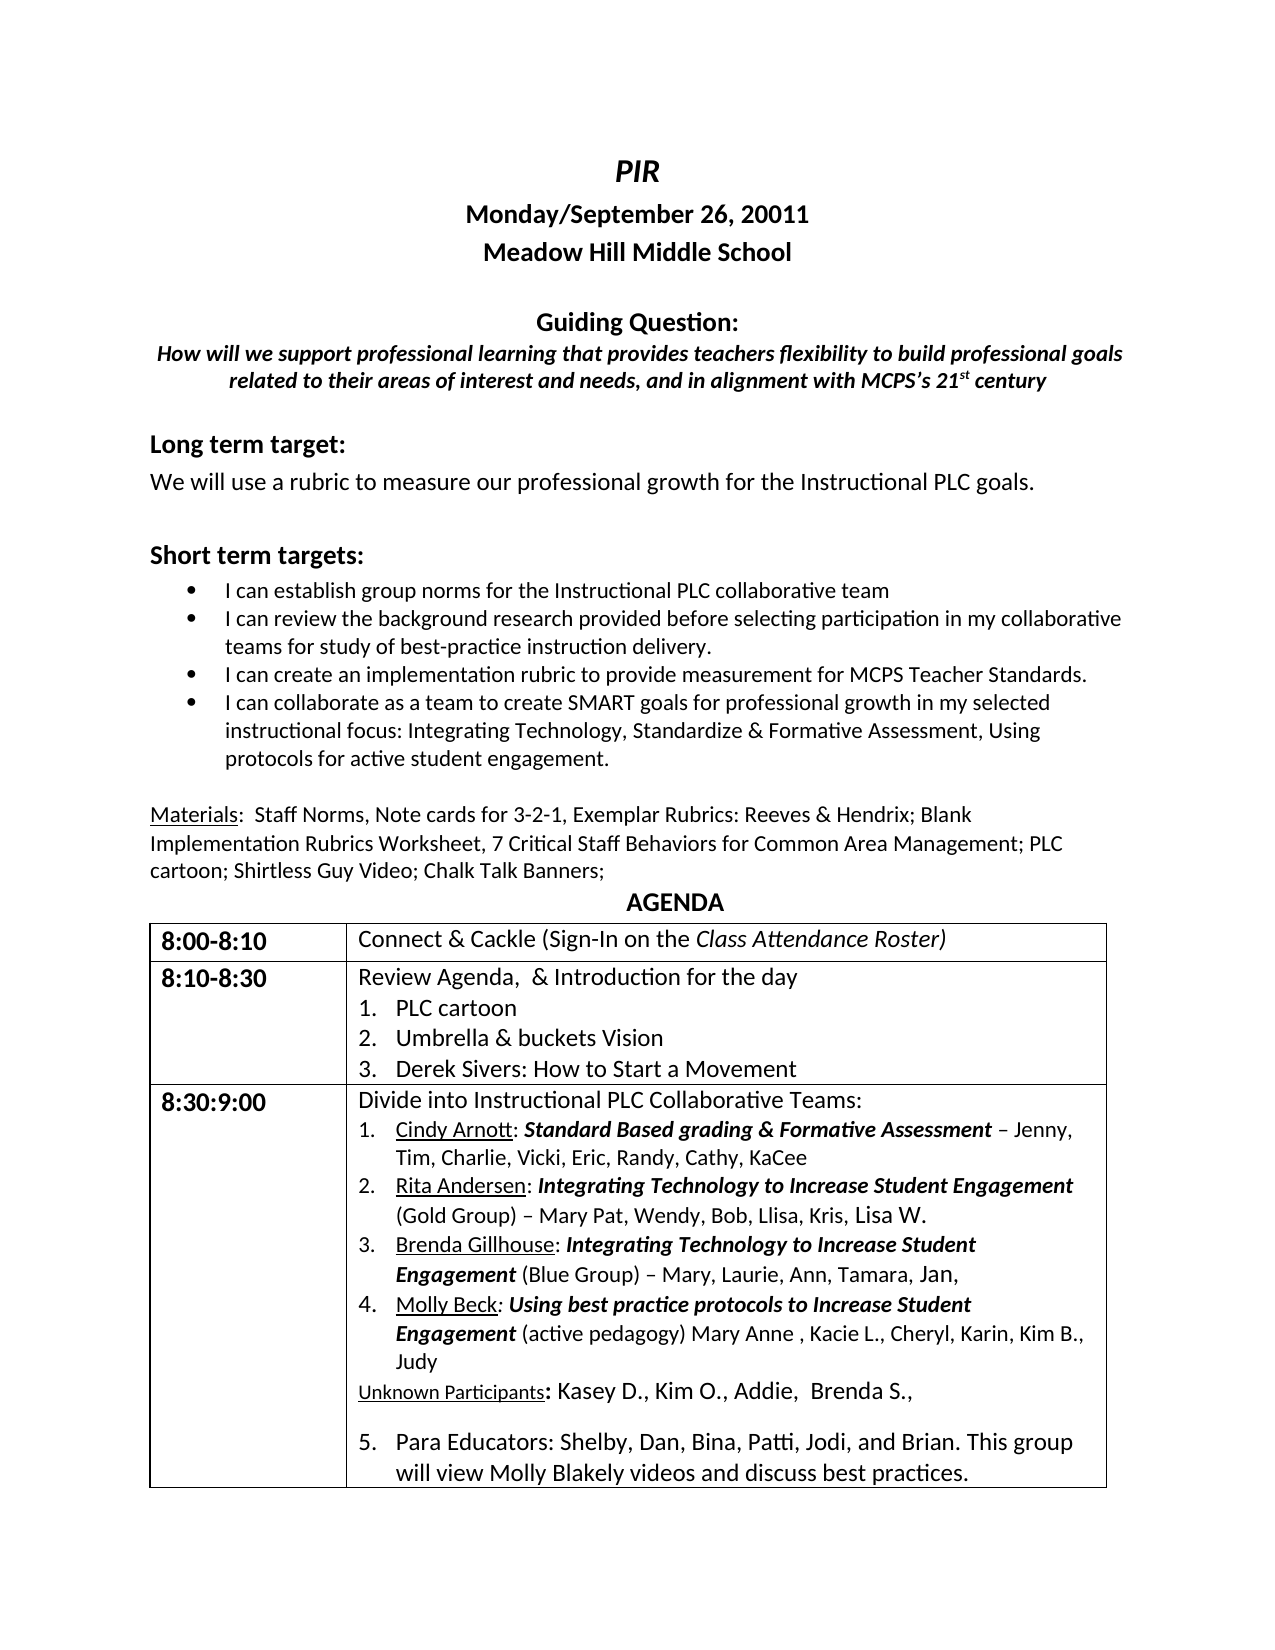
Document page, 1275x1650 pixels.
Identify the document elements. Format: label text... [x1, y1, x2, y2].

table_header 8:00-8:10 [151, 924, 346, 961]
text We will use a rubric to measure our professional growth for the Instructional PLC goals. [150, 466, 1125, 496]
list I can establish group norms for the Instructional PLC collaborative team [187, 576, 1125, 604]
text Short term targets: [150, 538, 1125, 572]
text Long term target: [150, 428, 1125, 461]
table_cell Review Agenda, & Introduction for the day PLC cartoon Umbrella & buckets Vision Derek Sivers: How to Start a Movement [347, 962, 1106, 1084]
text PIR [150, 150, 1125, 191]
text Materials: Staff Norms, Note cards for 3-2-1, Exemplar Rubrics: Reeves & Hendrix; Blank Implementation Rubrics Worksheet, 7 Critical Staff Behaviors for Common Area Management; PLC cartoon; Shirtless Guy Video; Chalk Talk Banners; [150, 801, 1125, 885]
text How will we support professional learning that provides teachers flexibility to build professional goals related to their areas of interest and needs, and in alignment with MCPS’s 21st century [150, 339, 1125, 395]
list I can create an implementation rubric to provide measurement for MCPS Teacher Standards. [187, 661, 1125, 688]
list I can review the background research provided before selecting participation in my collaborative teams for study of best-practice instruction delivery. [187, 604, 1125, 661]
list I can collaborate as a team to create SMART goals for professional growth in my selected instructional focus: Integrating Technology, Standardize & Formative Assessment, Using protocols for active student engagement. [187, 688, 1125, 773]
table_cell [347, 1085, 1106, 1487]
text Monday/September 26, 20011 [150, 197, 1125, 230]
table_header Connect & Cackle (Sign-In on the Class Attendance Roster) [347, 924, 1106, 961]
table_cell 8:10-8:30 [151, 962, 346, 1084]
text Guiding Question: [150, 306, 1125, 339]
list AGENDA [225, 885, 1125, 918]
text Meadow Hill Middle School [150, 235, 1125, 268]
table_cell 8:30:9:00 [151, 1085, 346, 1487]
